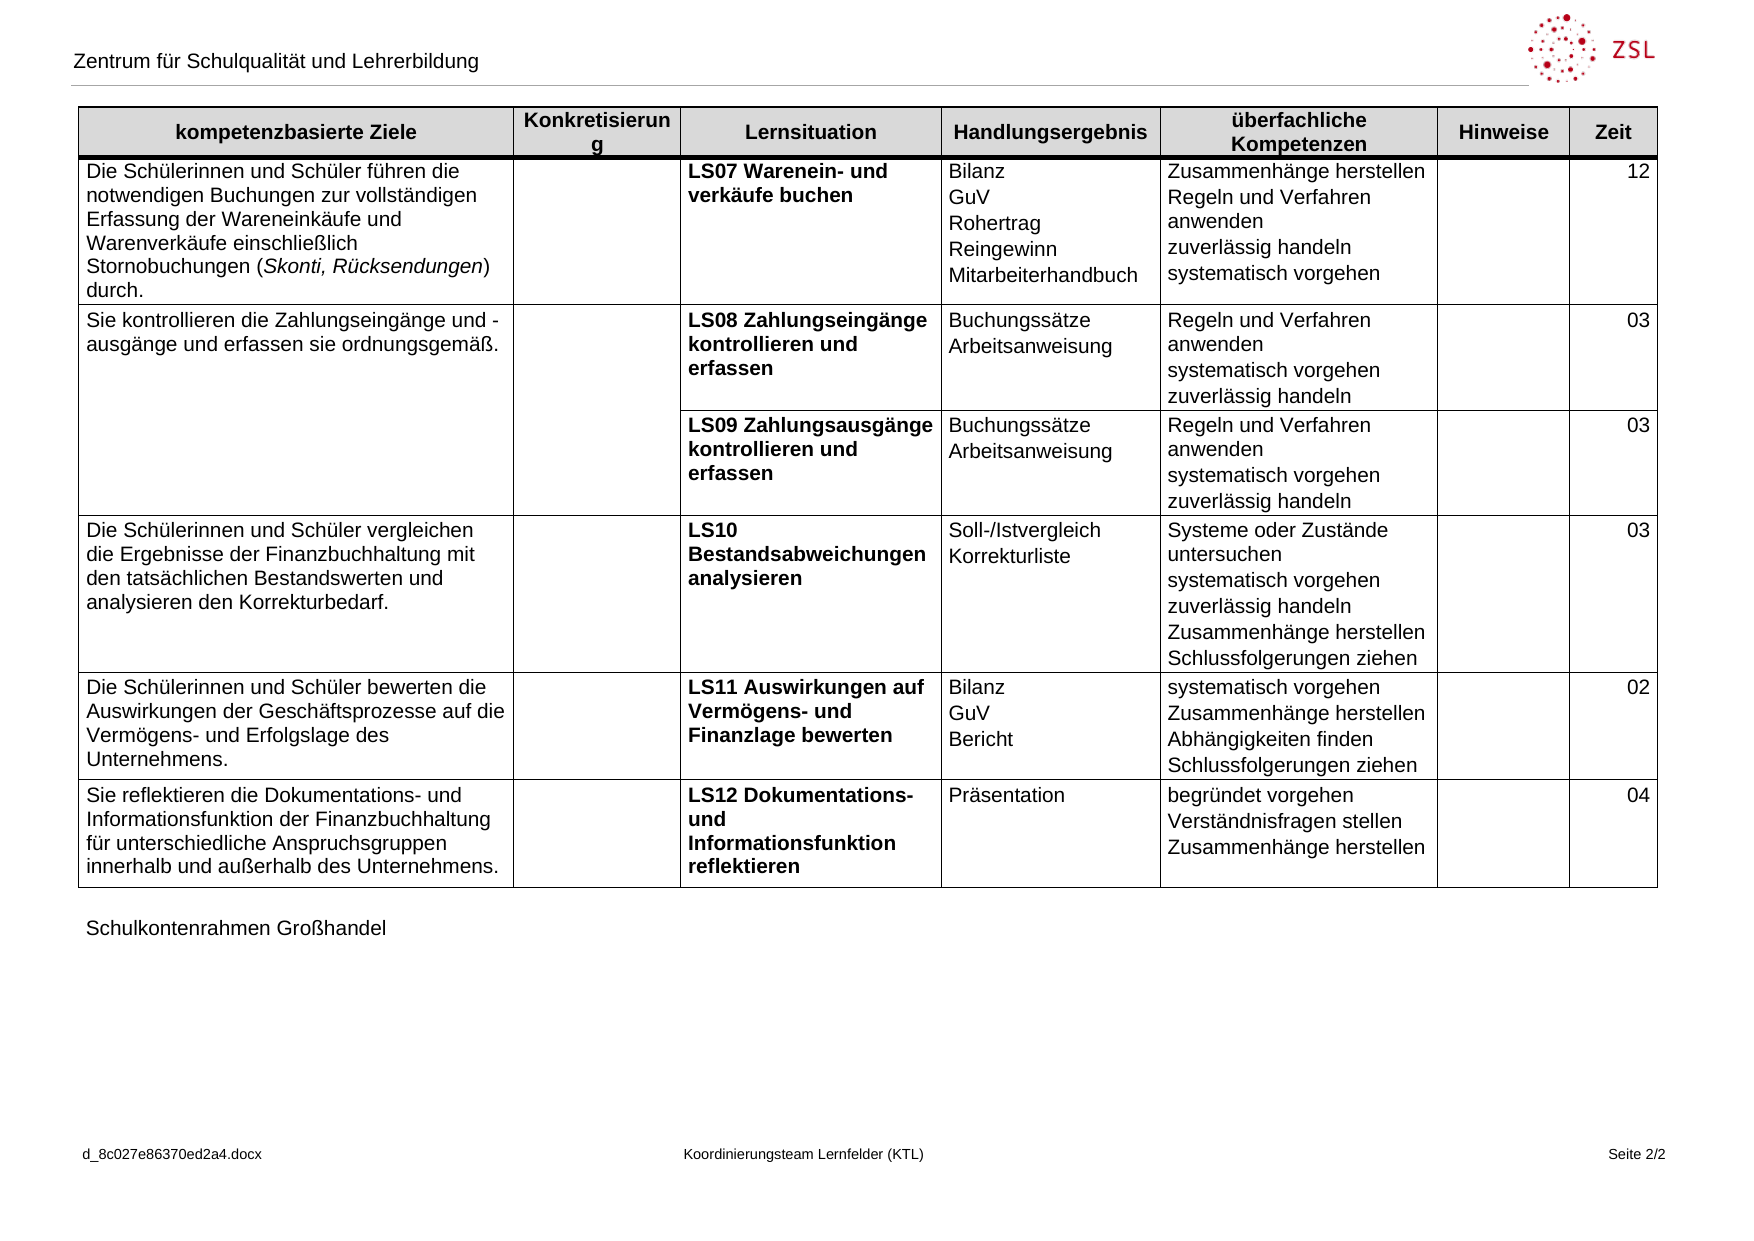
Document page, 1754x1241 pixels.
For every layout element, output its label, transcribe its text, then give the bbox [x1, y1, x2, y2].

table_cell 04 [1570, 780, 1657, 887]
table_cell LS12 Dokumentations- und Informationsfunktion reflektieren [681, 780, 941, 887]
table_header kompetenzbasierte Ziele [79, 108, 513, 155]
table_cell LS09 Zahlungsausgänge kontrollieren und erfassen [681, 411, 941, 515]
table_cell LS11 Auswirkungen auf Vermögens- und Finanzlage bewerten [681, 673, 941, 779]
table_cell [1438, 305, 1569, 409]
table_cell Regeln und Verfahren anwenden systematisch vorgehen zuverlässig handeln [1161, 411, 1437, 515]
table_cell [514, 160, 680, 304]
table_cell Buchungssätze Arbeitsanweisung [942, 411, 1160, 515]
table_cell LS10 Bestandsabweichungen analysieren [681, 516, 941, 672]
table_cell 03 [1570, 516, 1657, 672]
table_cell Die Schülerinnen und Schüler bewerten die Auswirkungen der Geschäftsprozesse auf die Vermögens- und Erfolgslage des Unternehmens. [79, 673, 513, 779]
table_cell Präsentation [942, 780, 1160, 887]
table_header Zeit [1570, 108, 1657, 155]
table_cell Bilanz GuV Bericht [942, 673, 1160, 779]
table_cell [514, 780, 680, 887]
table_cell [1438, 673, 1569, 779]
table_cell [1438, 780, 1569, 887]
table_header Konkretisierung [514, 108, 680, 155]
table_cell Soll-/Istvergleich Korrekturliste [942, 516, 1160, 672]
table_cell Zusammenhänge herstellen Regeln und Verfahren anwenden zuverlässig handeln systematisch vorgehen [1161, 160, 1437, 304]
table_cell LS07 Warenein- und verkäufe buchen [681, 160, 941, 304]
table_cell LS08 Zahlungseingänge kontrollieren und erfassen [681, 305, 941, 409]
table_cell [1438, 516, 1569, 672]
table_header Handlungsergebnis [942, 108, 1160, 155]
table_cell [514, 305, 680, 515]
table_cell Bilanz GuV Rohertrag Reingewinn Mitarbeiterhandbuch [942, 160, 1160, 304]
table_cell 02 [1570, 673, 1657, 779]
table_cell Die Schülerinnen und Schüler vergleichen die Ergebnisse der Finanzbuchhaltung mit den tatsächlichen Bestandswerten und analysieren den Korrekturbedarf. [79, 516, 513, 672]
table_header überfachliche Kompetenzen [1161, 108, 1437, 155]
table_cell Buchungssätze Arbeitsanweisung [942, 305, 1160, 409]
table_cell 12 [1570, 160, 1657, 304]
picture [1526, 13, 1657, 85]
table_cell begründet vorgehen Verständnisfragen stellen Zusammenhänge herstellen [1161, 780, 1437, 887]
table_cell Die Schülerinnen und Schüler führen die notwendigen Buchungen zur vollständigen Erfassung der Wareneinkäufe und Warenverkäufe einschließlich Stornobuchungen (Skonti, Rücksendungen) durch. [79, 160, 513, 304]
table_cell Regeln und Verfahren anwenden systematisch vorgehen zuverlässig handeln [1161, 305, 1437, 409]
table_cell [514, 673, 680, 779]
table_cell [1438, 160, 1569, 304]
table_header Lernsituation [681, 108, 941, 155]
text Schulkontenrahmen Großhandel [86, 916, 1665, 940]
table_cell Sie reflektieren die Dokumentations- und Informationsfunktion der Finanzbuchhaltung für unterschiedliche Anspruchsgruppen innerhalb und außerhalb des Unternehmens. [79, 780, 513, 887]
table_header Hinweise [1438, 108, 1569, 155]
table_cell systematisch vorgehen Zusammenhänge herstellen Abhängigkeiten finden Schlussfolgerungen ziehen [1161, 673, 1437, 779]
table_cell Systeme oder Zustände untersuchen systematisch vorgehen zuverlässig handeln Zusammenhänge herstellen Schlussfolgerungen ziehen [1161, 516, 1437, 672]
table_cell [514, 516, 680, 672]
table_cell Sie kontrollieren die Zahlungseingänge und -ausgänge und erfassen sie ordnungsgemäß. [79, 305, 513, 515]
table_cell 03 [1570, 411, 1657, 515]
table_cell 03 [1570, 305, 1657, 409]
table_cell [1438, 411, 1569, 515]
